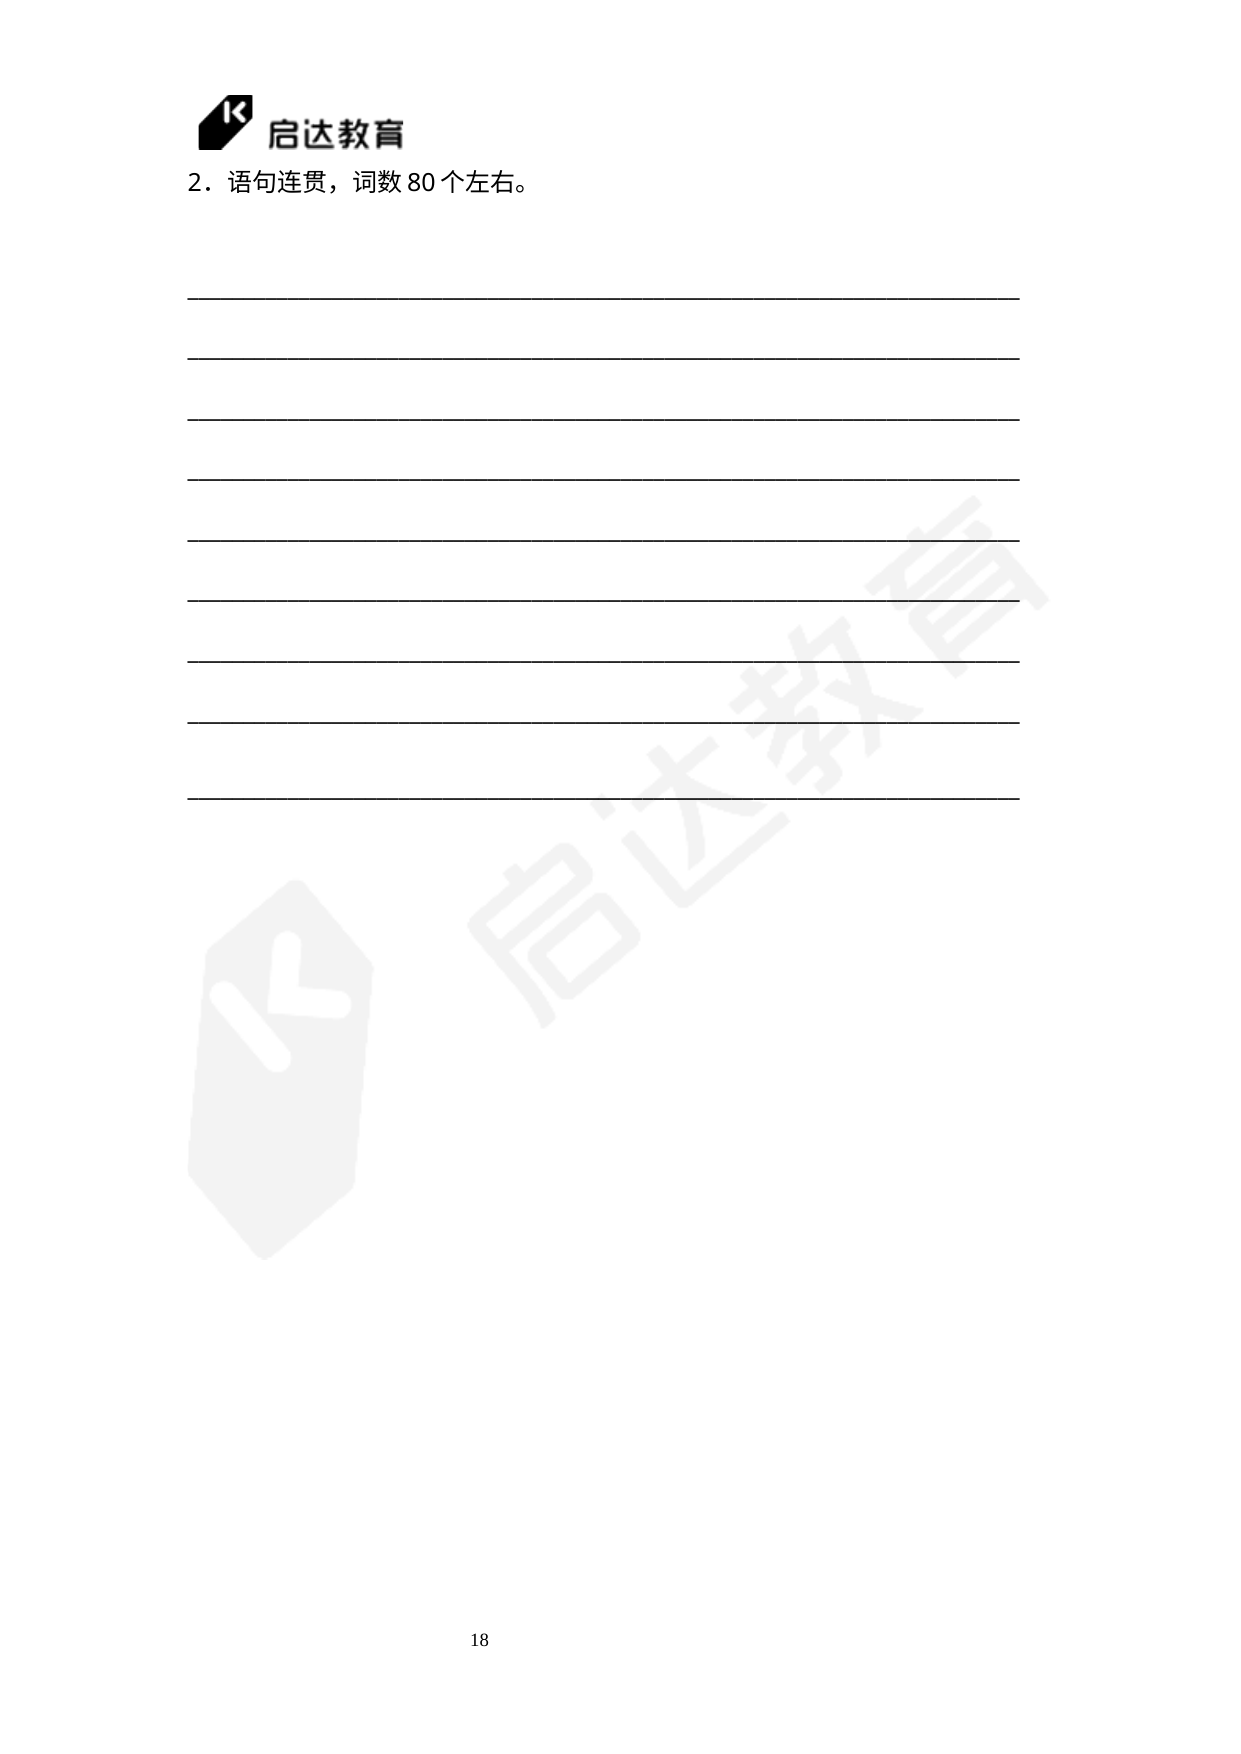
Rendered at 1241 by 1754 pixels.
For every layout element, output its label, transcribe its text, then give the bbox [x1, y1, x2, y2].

text ___________________________________________________________________________ [187, 269, 1053, 304]
text ___________________________________________________________________________ [187, 391, 1053, 425]
text ___________________________________________________________________________ [187, 572, 1053, 606]
text ___________________________________________________________________________ [187, 330, 1053, 364]
text ___________________________________________________________________________ [187, 451, 1053, 485]
text ___________________________________________________________________________ [187, 693, 1053, 727]
text ___________________________________________________________________________ [187, 754, 1053, 819]
picture [198, 95, 404, 150]
text ___________________________________________________________________________ [187, 633, 1053, 667]
text 2．语句连贯，词数80个左右。 [187, 162, 1053, 198]
text ___________________________________________________________________________ [187, 512, 1053, 546]
